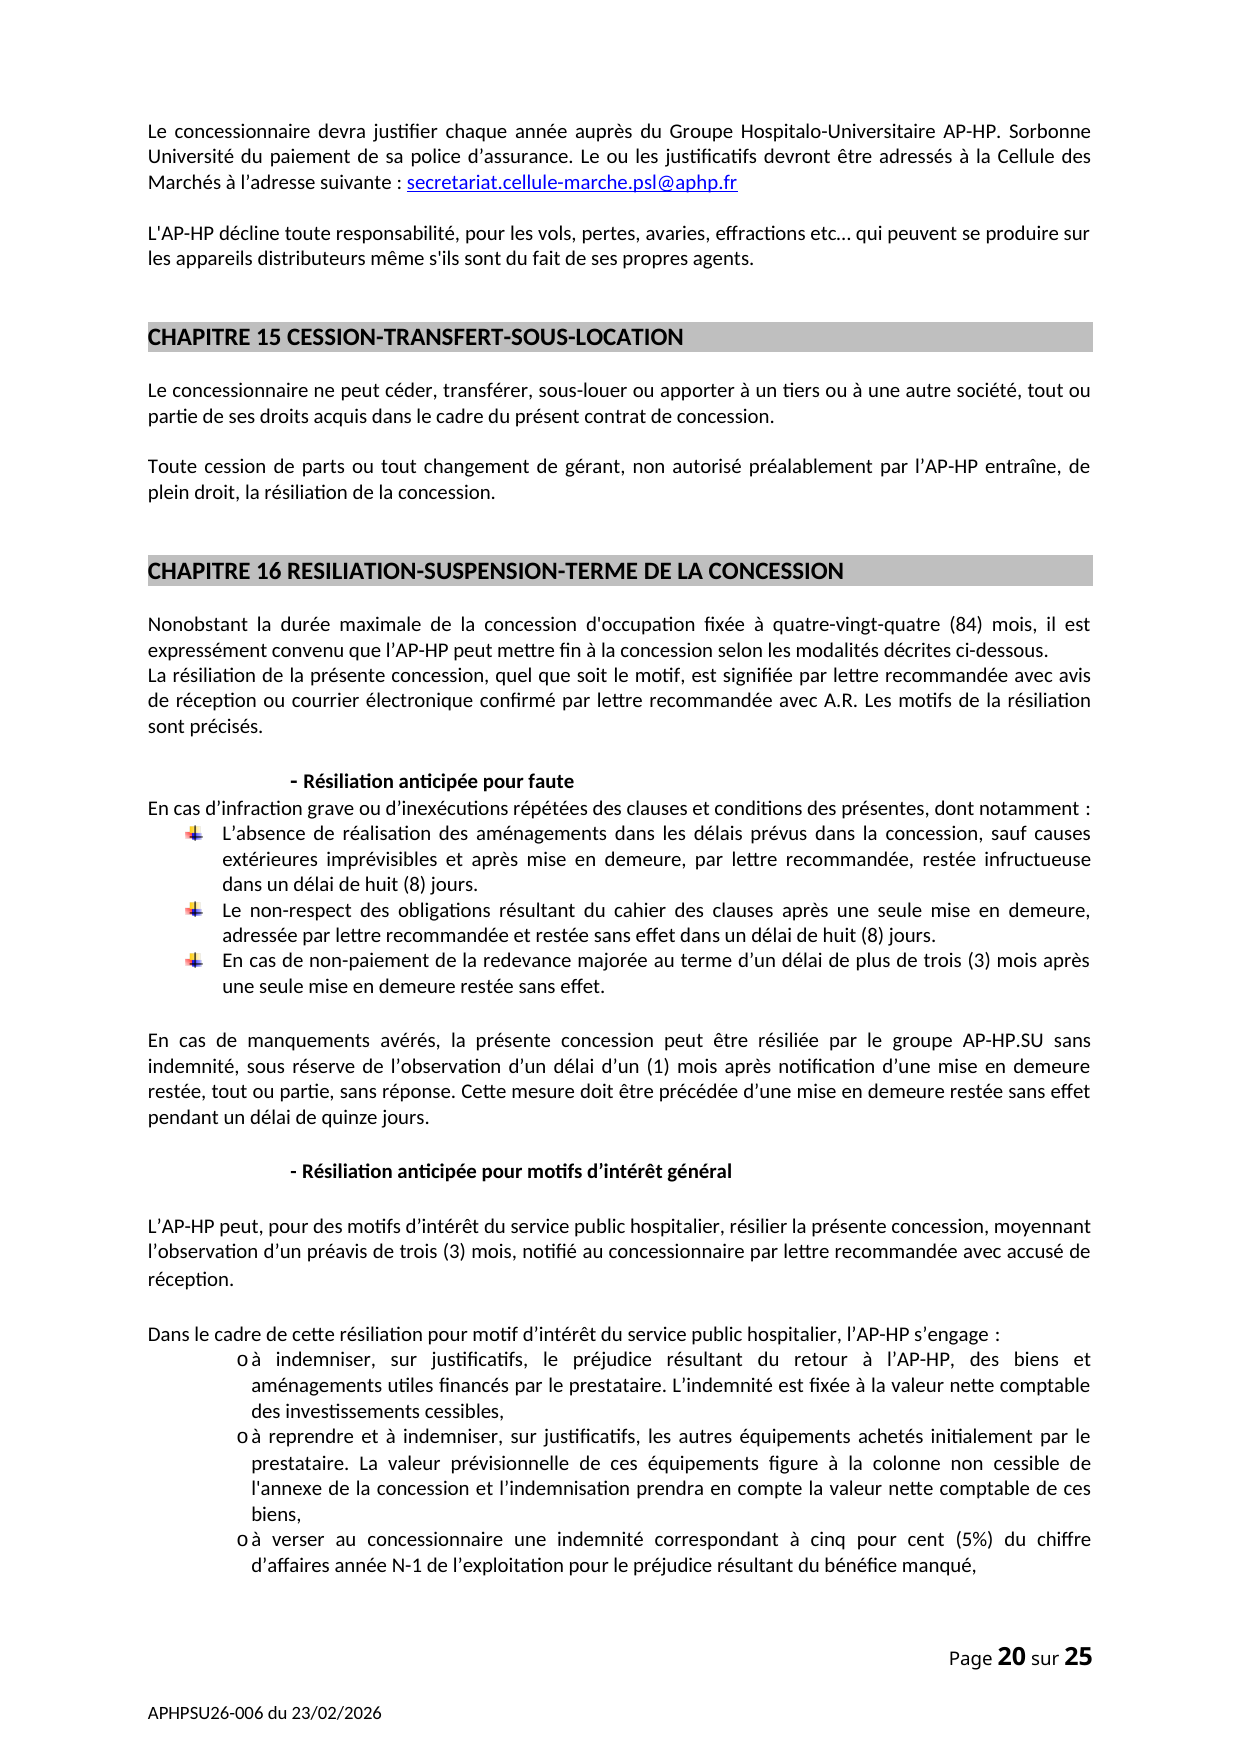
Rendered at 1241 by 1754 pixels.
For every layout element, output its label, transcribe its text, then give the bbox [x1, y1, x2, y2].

subtitle - Résiliation anticipée pour motifs d’intérêt général [290, 1158, 1093, 1184]
subtitle CHAPITRE 15 CESSION-TRANSFERT-SOUS-LOCATION [148, 322, 1093, 352]
list à indemniser, sur justificatifs, le préjudice résultant du retour à l’AP-HP, des biens et aménagements utiles financés par le prestataire. L’indemnité est fixée à la valeur nette comptable des investissements cessibles, [236, 1346, 1093, 1423]
text Toute cession de parts ou tout changement de gérant, non autorisé préalablement par l’AP-HP entraîne, de plein droit, la résiliation de la concession. [148, 454, 1093, 504]
text Le concessionnaire devra justifier chaque année auprès du Groupe Hospitalo-Universitaire AP-HP. Sorbonne Université du paiement de sa police d’assurance. Le ou les justificatifs devront être adressés à la Cellule des Marchés à l’adresse suivante : secretariat.cellule-marche.psl@aphp.fr [148, 118, 1093, 194]
text En cas d’infraction grave ou d’inexécutions répétées des clauses et conditions des présentes, dont notamment : [148, 795, 1093, 821]
list à reprendre et à indemniser, sur justificatifs, les autres équipements achetés initialement par le prestataire. La valeur prévisionnelle de ces équipements figure à la colonne non cessible de l'annexe de la concession et l’indemnisation prendra en compte la valeur nette comptable de ces biens, [236, 1423, 1093, 1526]
list L’absence de réalisation des aménagements dans les délais prévus dans la concession, sauf causes extérieures imprévisibles et après mise en demeure, par lettre recommandée, restée infructueuse dans un délai de huit (8) jours. [185, 821, 1093, 897]
text Dans le cadre de cette résiliation pour motif d’intérêt du service public hospitalier, l’AP-HP s’engage : [148, 1321, 1093, 1346]
picture [185, 824, 203, 841]
list Le non-respect des obligations résultant du cahier des clauses après une seule mise en demeure, adressée par lettre recommandée et restée sans effet dans un délai de huit (8) jours. [185, 897, 1093, 948]
list En cas de non-paiement de la redevance majorée au terme d’un délai de plus de trois (3) mois après une seule mise en demeure restée sans effet. [185, 948, 1093, 998]
text Le concessionnaire ne peut céder, transférer, sous-louer ou apporter à un tiers ou à une autre société, tout ou partie de ses droits acquis dans le cadre du présent contrat de concession. [148, 377, 1093, 428]
subtitle CHAPITRE 16 RESILIATION-SUSPENSION-TERME DE LA CONCESSION [148, 555, 1093, 586]
text L'AP-HP décline toute responsabilité, pour les vols, pertes, avaries, effractions etc… qui peuvent se produire sur les appareils distributeurs même s'ils sont du fait de ses propres agents. [148, 220, 1093, 271]
picture [185, 951, 203, 968]
text En cas de manquements avérés, la présente concession peut être résiliée par le groupe AP-HP.SU sans indemnité, sous réserve de l’observation d’un délai d’un (1) mois après notification d’une mise en demeure restée, tout ou partie, sans réponse. Cette mesure doit être précédée d’une mise en demeure restée sans effet pendant un délai de quinze jours. [148, 1028, 1093, 1129]
text Nonobstant la durée maximale de la concession d'occupation fixée à quatre-vingt-quatre (84) mois, il est expressément convenu que l’AP-HP peut mettre fin à la concession selon les modalités décrites ci-dessous. [148, 611, 1093, 662]
picture [185, 900, 203, 917]
list à verser au concessionnaire une indemnité correspondant à cinq pour cent (5%) du chiffre d’affaires année N-1 de l’exploitation pour le préjudice résultant du bénéfice manqué, [236, 1526, 1093, 1578]
text La résiliation de la présente concession, quel que soit le motif, est signifiée par lettre recommandée avec avis de réception ou courrier électronique confirmé par lettre recommandée avec A.R. Les motifs de la résiliation sont précisés. [148, 662, 1093, 738]
subtitle - Résiliation anticipée pour faute [290, 764, 1093, 795]
text L’AP-HP peut, pour des motifs d’intérêt du service public hospitalier, résilier la présente concession, moyennant l’observation d’un préavis de trois (3) mois, notifié au concessionnaire par lettre recommandée avec accusé de réception. [148, 1213, 1093, 1292]
